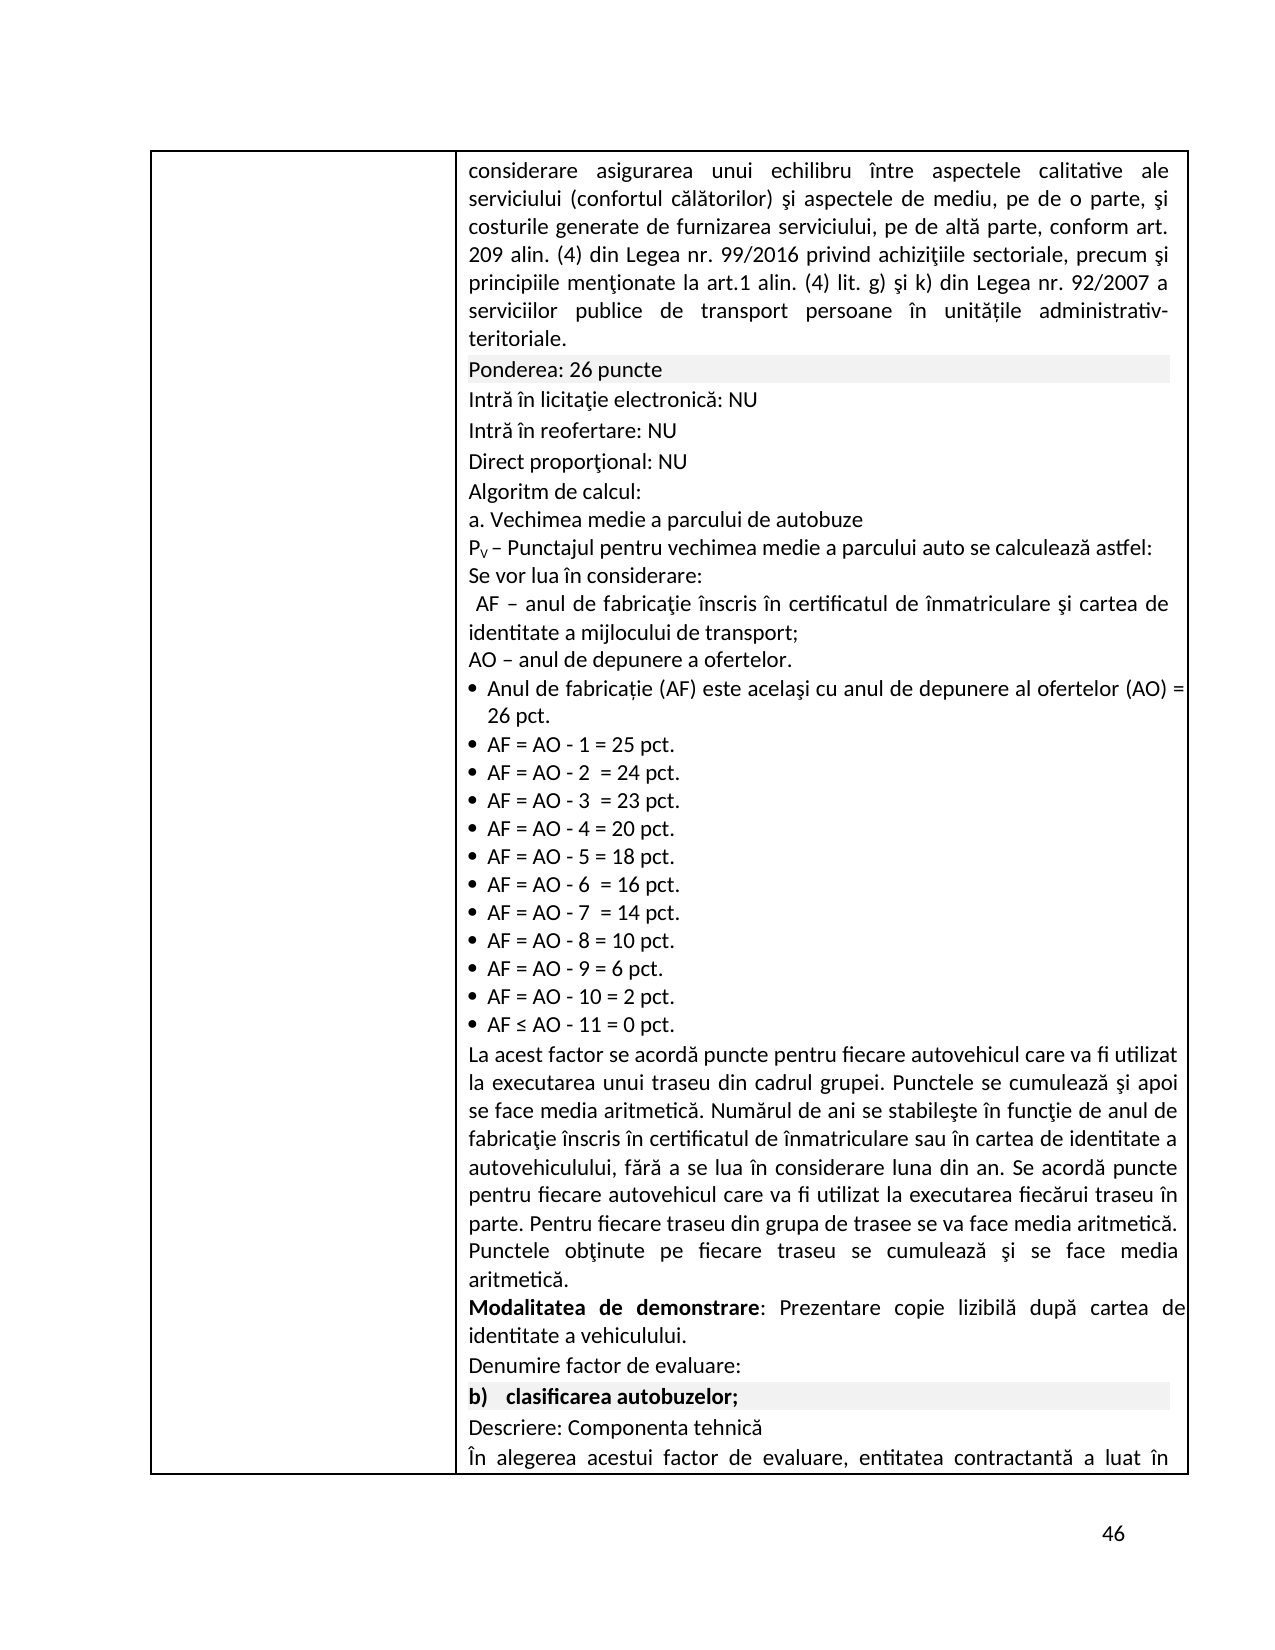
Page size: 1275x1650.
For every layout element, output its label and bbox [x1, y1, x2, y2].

table_cell [457, 152, 1187, 1473]
table_cell [152, 152, 455, 1473]
